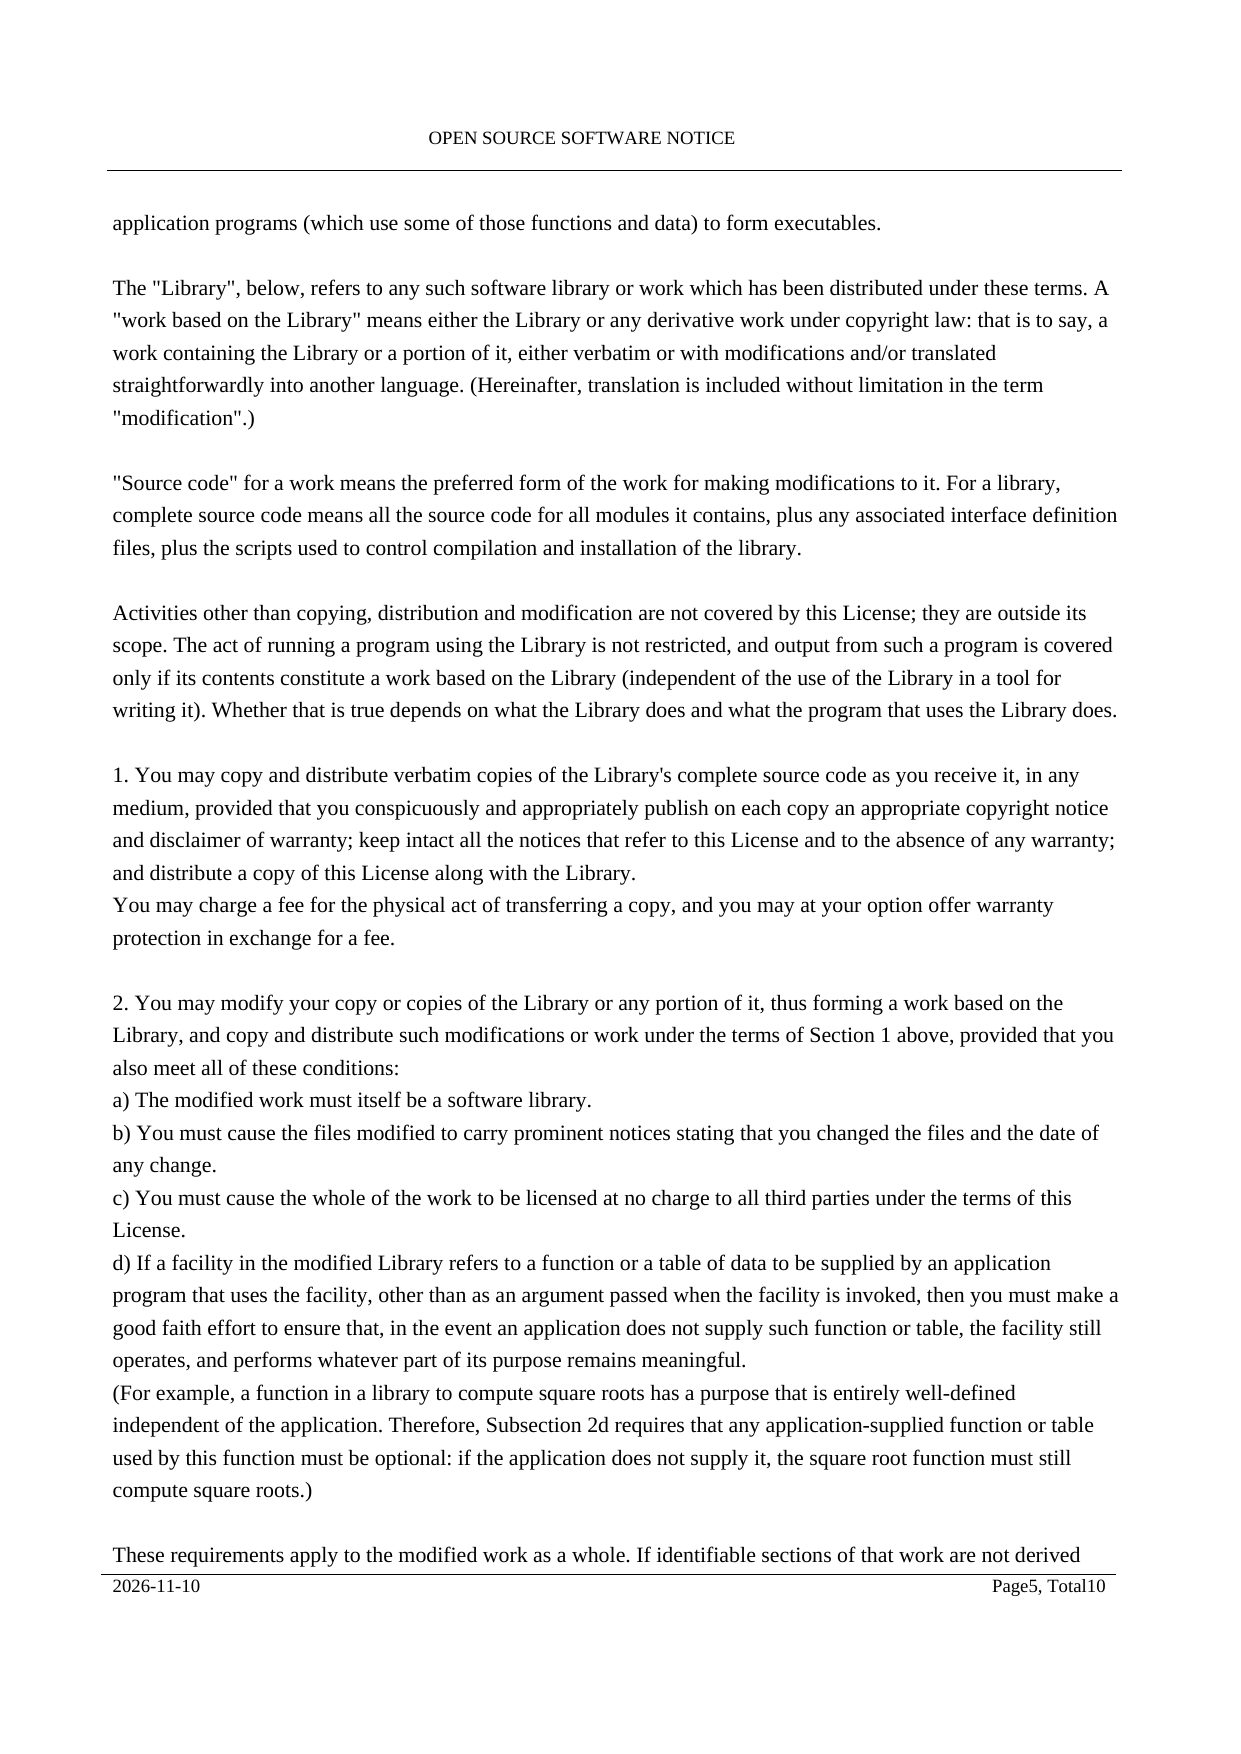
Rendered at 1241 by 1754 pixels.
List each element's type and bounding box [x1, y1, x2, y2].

text [112, 206, 1128, 1571]
